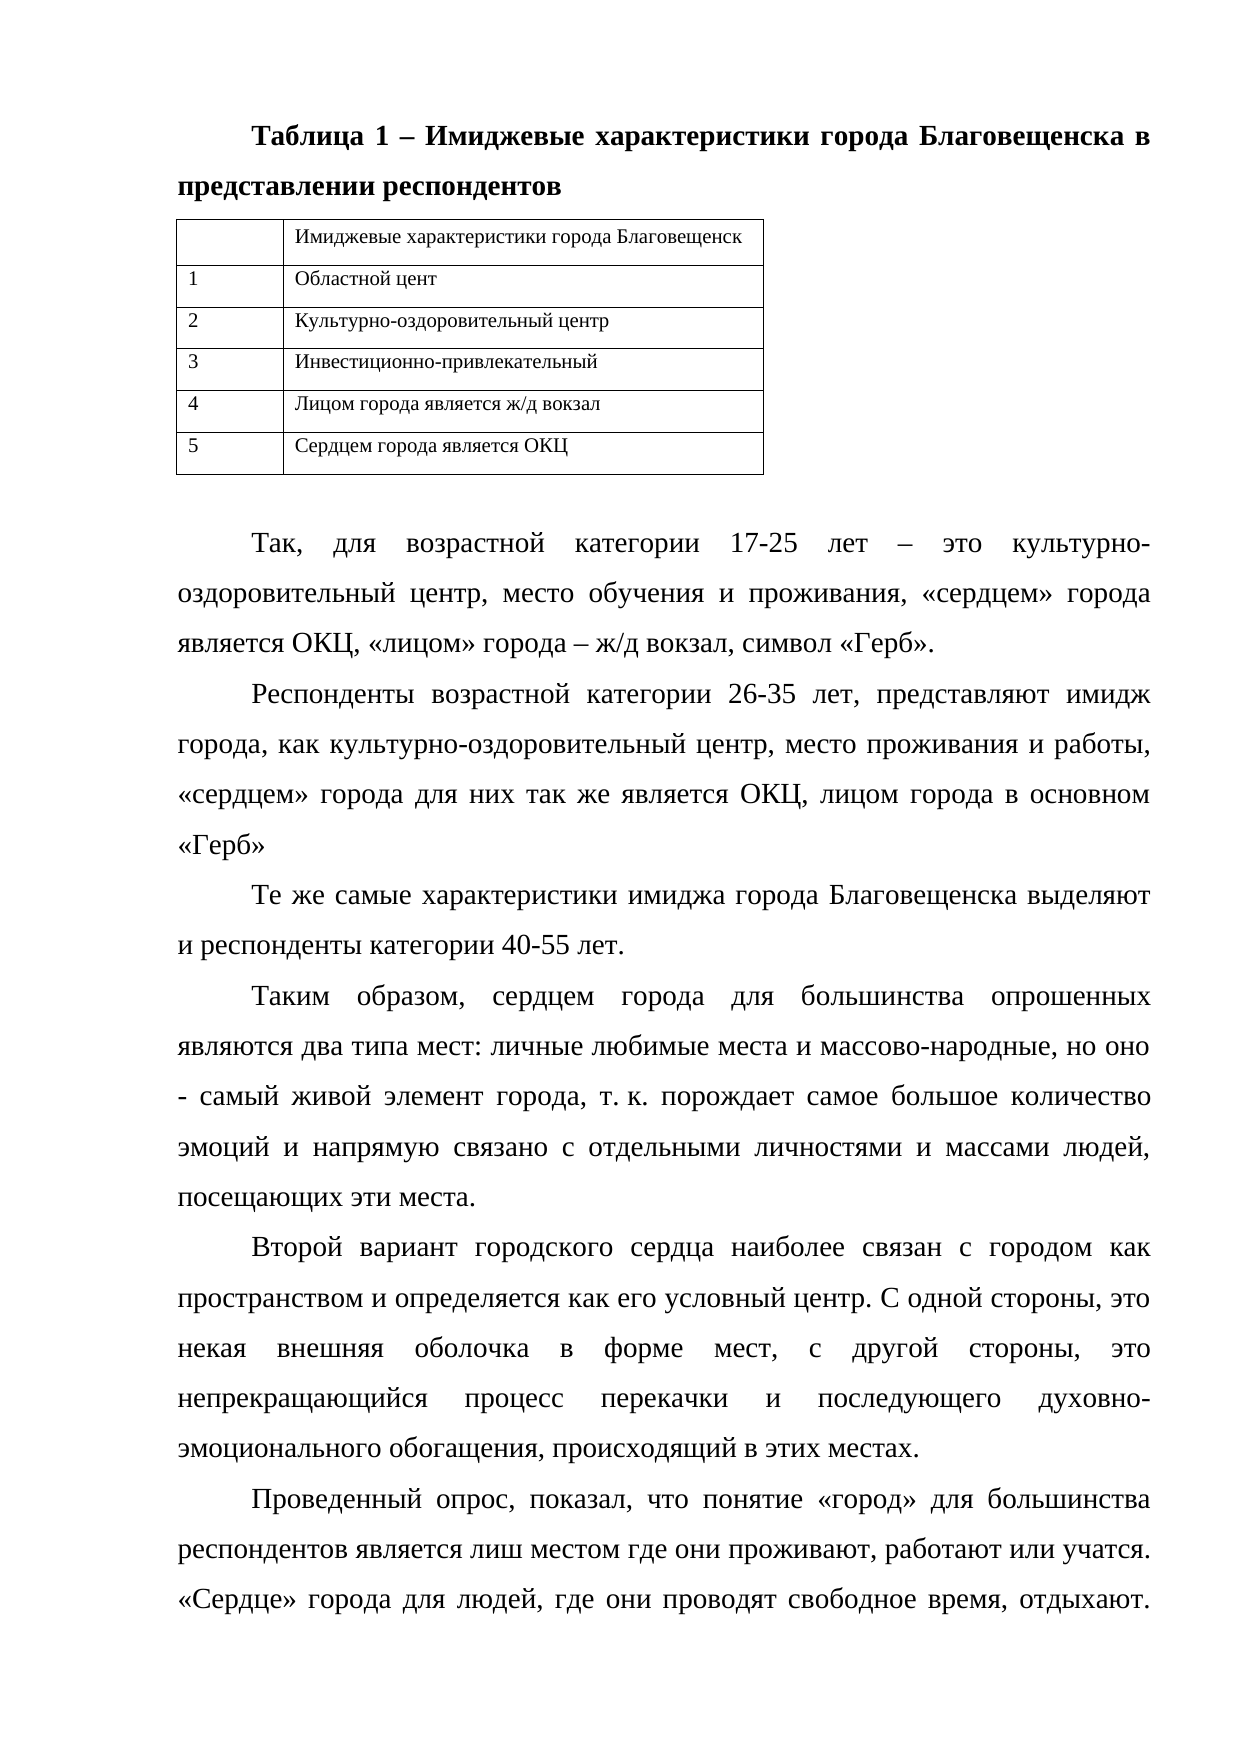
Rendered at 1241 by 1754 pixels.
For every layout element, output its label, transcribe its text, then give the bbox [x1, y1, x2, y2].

table_cell Сердцем города является ОКЦ [284, 433, 763, 474]
table_header Имиджевые характеристики города Благовещенск [284, 220, 763, 265]
table_cell Областной цент [284, 266, 763, 307]
text Таблица 1 – Имиджевые характеристики города Благовещенска в представлении респондентов [177, 118, 1152, 202]
table_cell [177, 308, 283, 348]
table_cell [177, 391, 283, 432]
text Так, для возрастной категории 17-25 лет – это культурно-оздоровительный центр, место обучения и проживания, «сердцем» города является ОКЦ, «лицом» города – ж/д вокзал, символ «Герб». [177, 525, 1152, 659]
table_cell Культурно-оздоровительный центр [284, 308, 763, 348]
text Респонденты возрастной категории 26-35 лет, представляют имидж города, как культурно-оздоровительный центр, место проживания и работы, «сердцем» города для них так же является ОКЦ, лицом города в основном «Герб» [177, 676, 1152, 860]
table_header [177, 220, 283, 265]
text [177, 1481, 1152, 1615]
table_cell [177, 266, 283, 307]
table_cell [177, 433, 283, 474]
text Второй вариант городского сердца наиболее связан с городом как пространством и определяется как его условный центр. С одной стороны, это некая внешняя оболочка в форме мест, с другой стороны, это непрекращающийся процесс перекачки и последующего духовно-эмоционального обогащения, происходящий в этих местах. [177, 1229, 1152, 1464]
text Те же самые характеристики имиджа города Благовещенска выделяют и респонденты категории 40-55 лет. [177, 877, 1152, 961]
table_cell Лицом города является ж/д вокзал [284, 391, 763, 432]
text Таким образом, сердцем города для большинства опрошенных являются два типа мест: личные любимые места и массово-народные, но оно - самый живой элемент города, т. к. порождает самое большое количество эмоций и напрямую связано с отдельными личностями и массами людей, посещающих эти места. [177, 978, 1152, 1213]
table_cell Инвестиционно-привлекательный [284, 349, 763, 390]
table_cell [177, 349, 283, 390]
